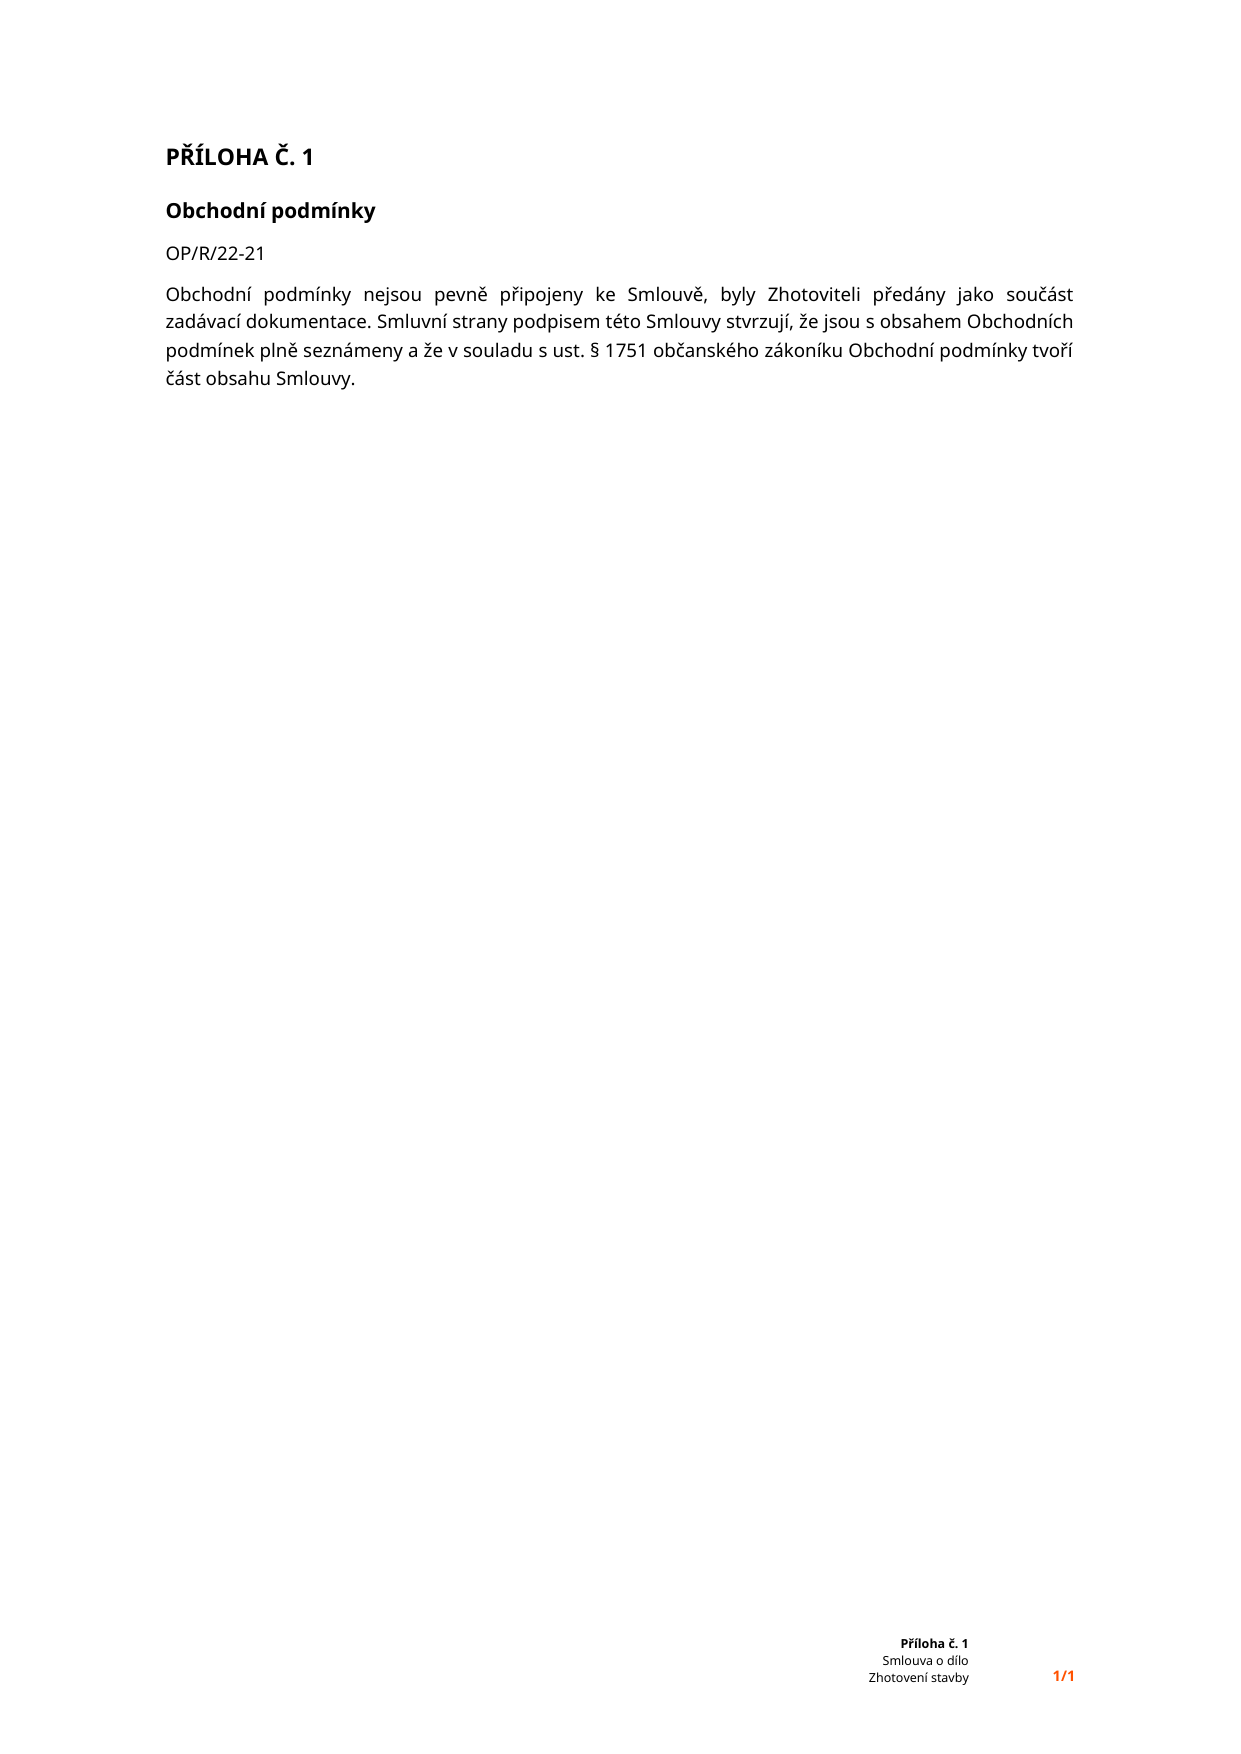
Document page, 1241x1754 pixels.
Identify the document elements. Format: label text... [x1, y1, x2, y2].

text Obchodní podmínky [165, 197, 1075, 225]
text OP/R/22-21 [165, 240, 1075, 266]
text Obchodní podmínky nejsou pevně připojeny ke Smlouvě, byly Zhotoviteli předány jako součást zadávací dokumentace. Smluvní strany podpisem této Smlouvy stvrzují, že jsou s obsahem Obchodních podmínek plně seznámeny a že v souladu s ust. § 1751 občanského zákoníku Obchodní podmínky tvoří část obsahu Smlouvy. [165, 281, 1075, 390]
text Příloha č. 1 [165, 141, 1075, 173]
